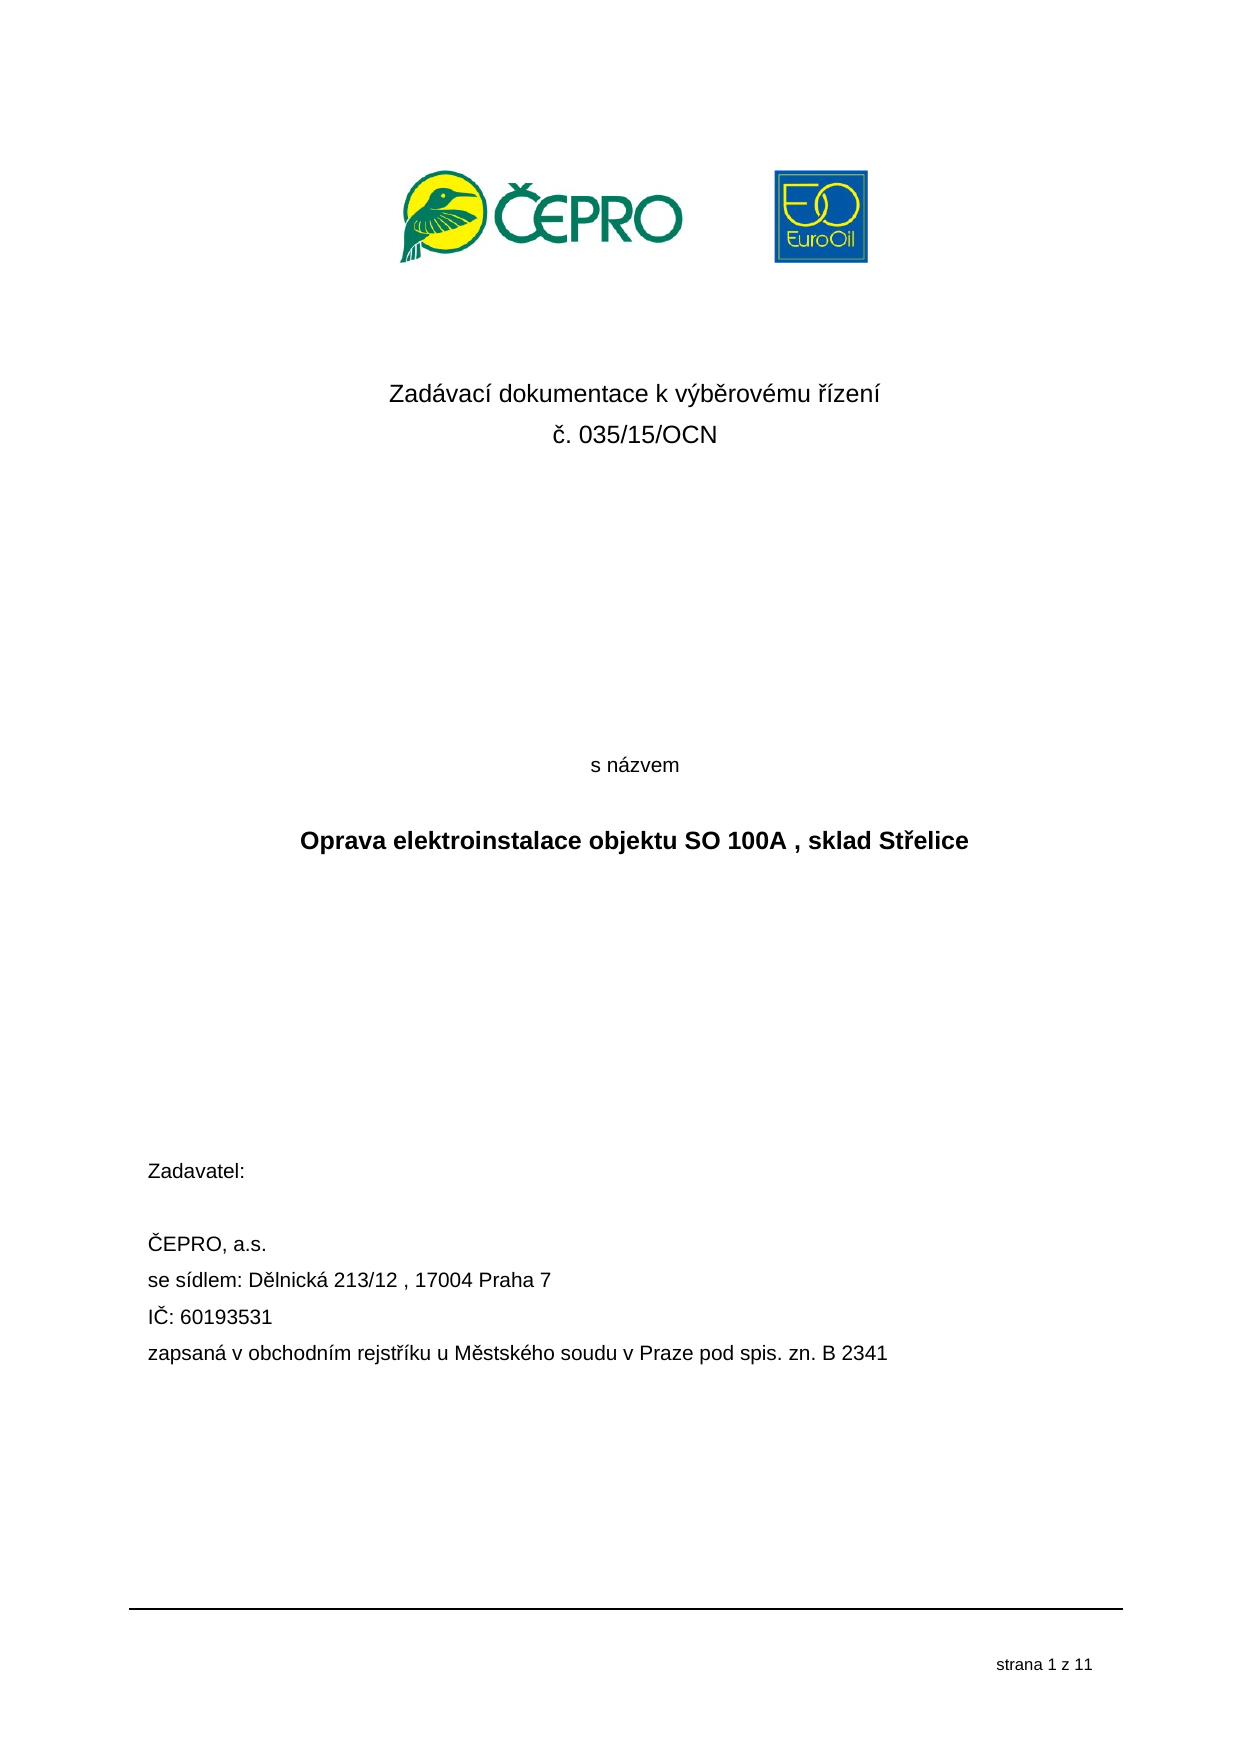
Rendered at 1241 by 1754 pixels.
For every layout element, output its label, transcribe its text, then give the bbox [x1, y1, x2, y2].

text IČ: 60193531 [148, 1305, 1122, 1329]
text zapsaná v obchodním rejstříku u Městského soudu v Praze pod spis. zn. B 2341 [148, 1341, 1122, 1365]
picture [399, 170, 868, 263]
text ČEPRO, a.s. [148, 1232, 1122, 1256]
text č. 035/15/OCN [148, 420, 1122, 449]
text Zadávací dokumentace k výběrovému řízení [148, 379, 1122, 408]
text se sídlem: Dělnická 213/12 , 17004 Praha 7 [148, 1268, 1122, 1292]
text Oprava elektroinstalace objektu SO 100A , sklad Střelice [148, 826, 1122, 855]
text Zadavatel: [148, 1159, 1122, 1183]
text s názvem [148, 753, 1122, 777]
